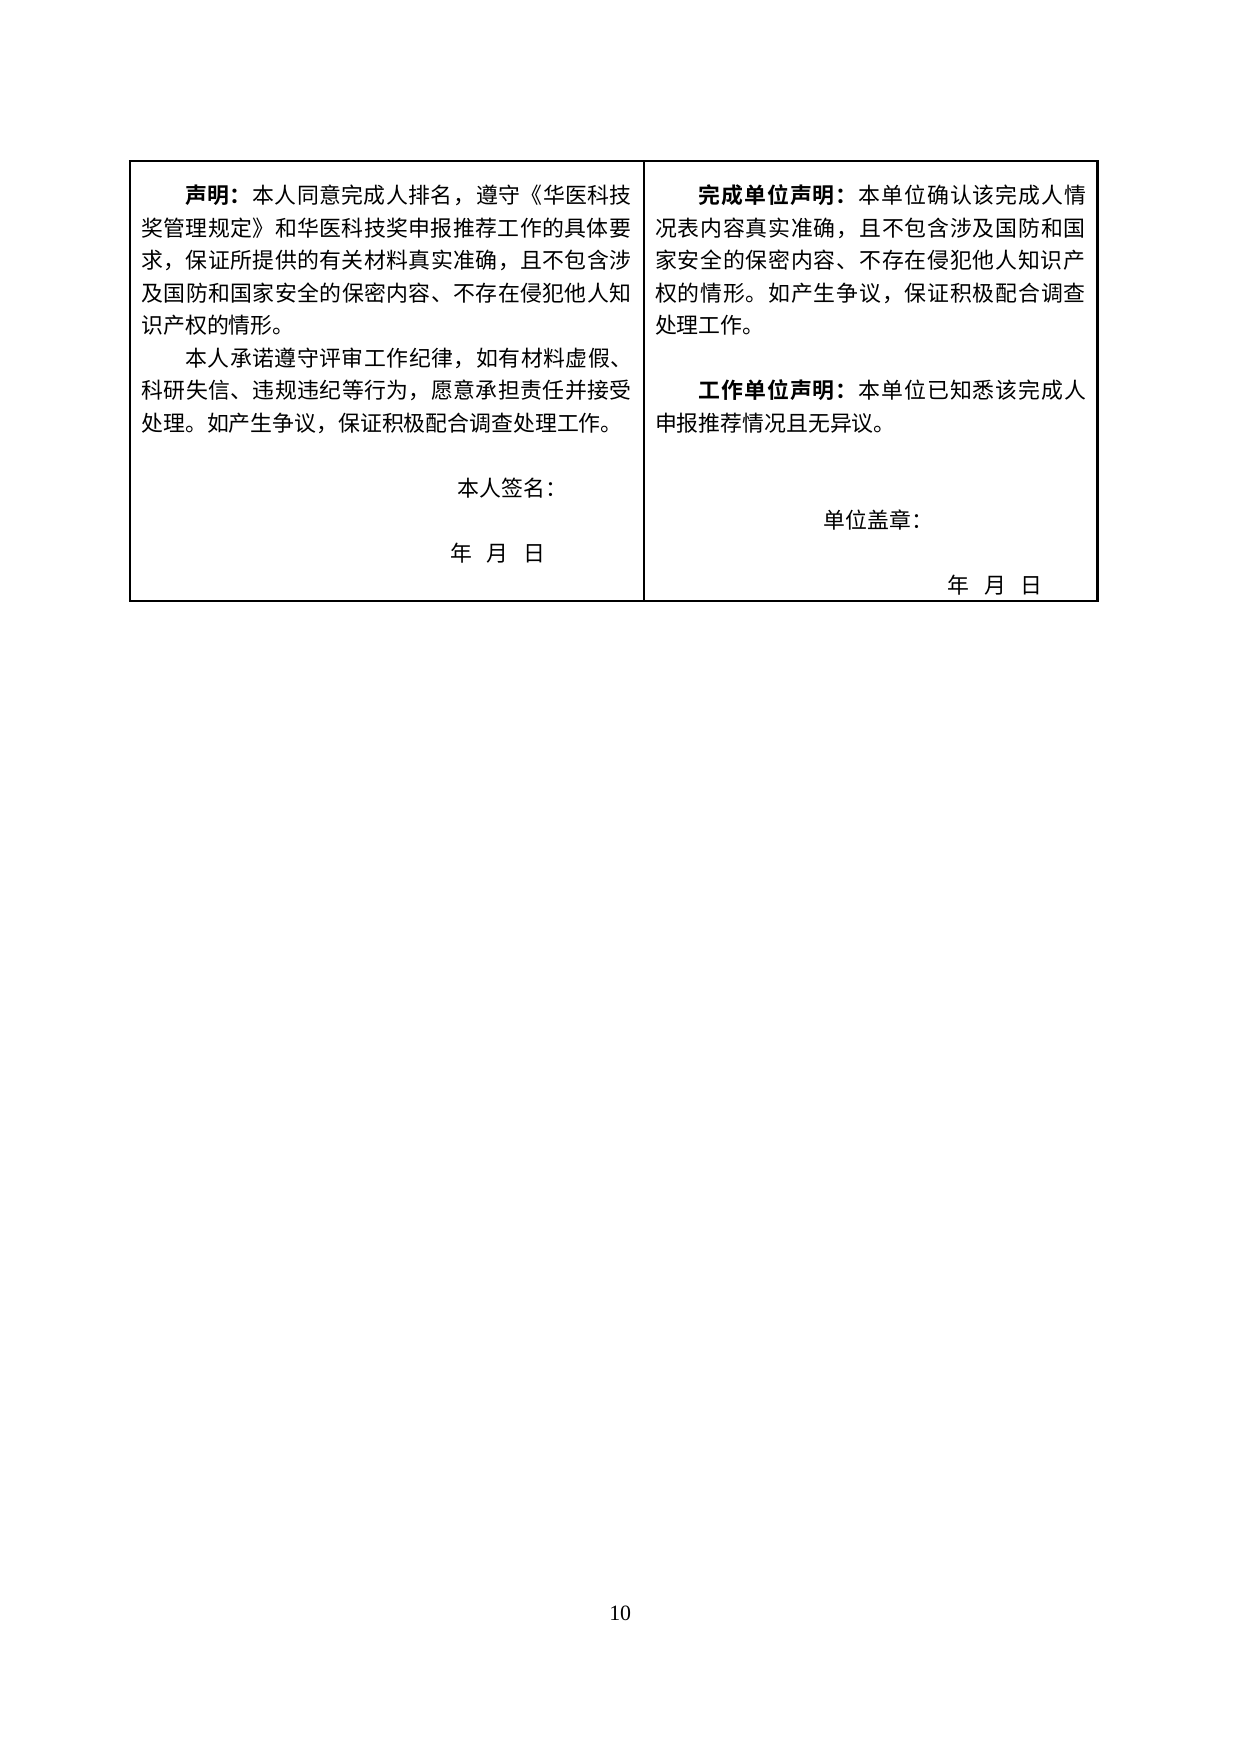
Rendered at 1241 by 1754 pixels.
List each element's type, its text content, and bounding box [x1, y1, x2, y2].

table_cell 完成单位声明：本单位确认该完成人情况表内容真实准确，且不包含涉及国防和国家安全的保密内容、不存在侵犯他人知识产权的情形。如产生争议，保证积极配合调查处理工作。 工作单位声明：本单位已知悉该完成人申报推荐情况且无异议。 单位盖章： 年 月 日 [645, 162, 1096, 600]
table_cell 声明：本人同意完成人排名，遵守《华医科技奖管理规定》和华医科技奖申报推荐工作的具体要求，保证所提供的有关材料真实准确，且不包含涉及国防和国家安全的保密内容、不存在侵犯他人知识产权的情形。 本人承诺遵守评审工作纪律，如有材料虚假、科研失信、违规违纪等行为，愿意承担责任并接受处理。如产生争议，保证积极配合调查处理工作。 本人签名： 年 月 日 [131, 162, 643, 600]
